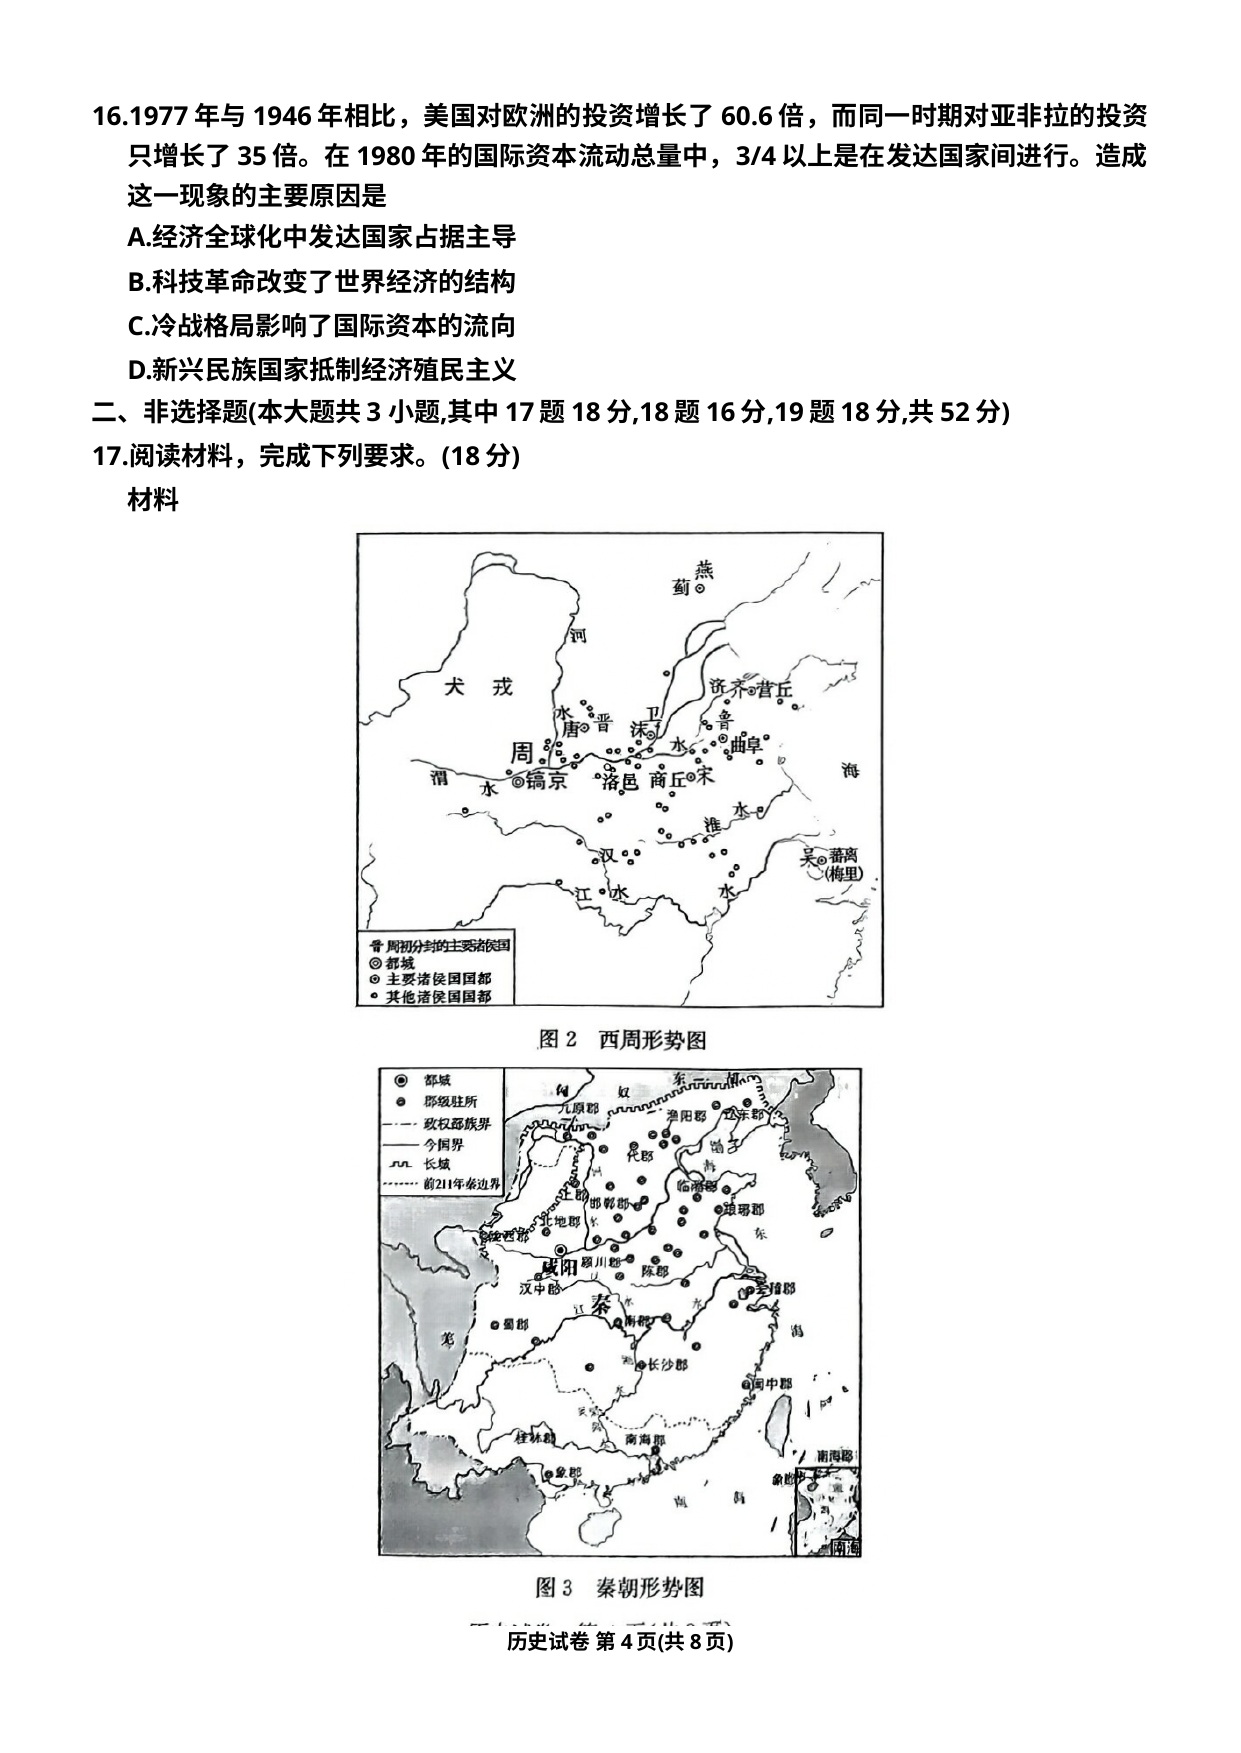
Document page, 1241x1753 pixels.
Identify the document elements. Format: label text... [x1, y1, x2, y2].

text C.冷战格局影响了国际资本的流向 [127, 305, 1148, 343]
text B.科技革命改变了世界经济的结构 [127, 261, 1148, 299]
text 材料 [127, 479, 1148, 517]
picture [342, 517, 899, 1626]
text 二、非选择题(本大题共3 小题,其中17题18分,18题16分,19题18分,共52分) [92, 391, 1148, 429]
text 16.1977年与1946年相比，美国对欧洲的投资增长了 60.6倍，而同一时期对亚非拉的投资只增长了35倍。在1980年的国际资本流动总量中，3/4以上是在发达国家间进行。造成这一现象的主要原因是 [92, 94, 1148, 212]
text 17.阅读材料，完成下列要求。(18分) [92, 435, 1148, 473]
text A.经济全球化中发达国家占据主导 [127, 217, 1148, 254]
text 历史试卷 第 4页(共8页) [92, 1626, 1148, 1656]
text D.新兴民族国家抵制经济殖民主义 [127, 349, 1148, 387]
